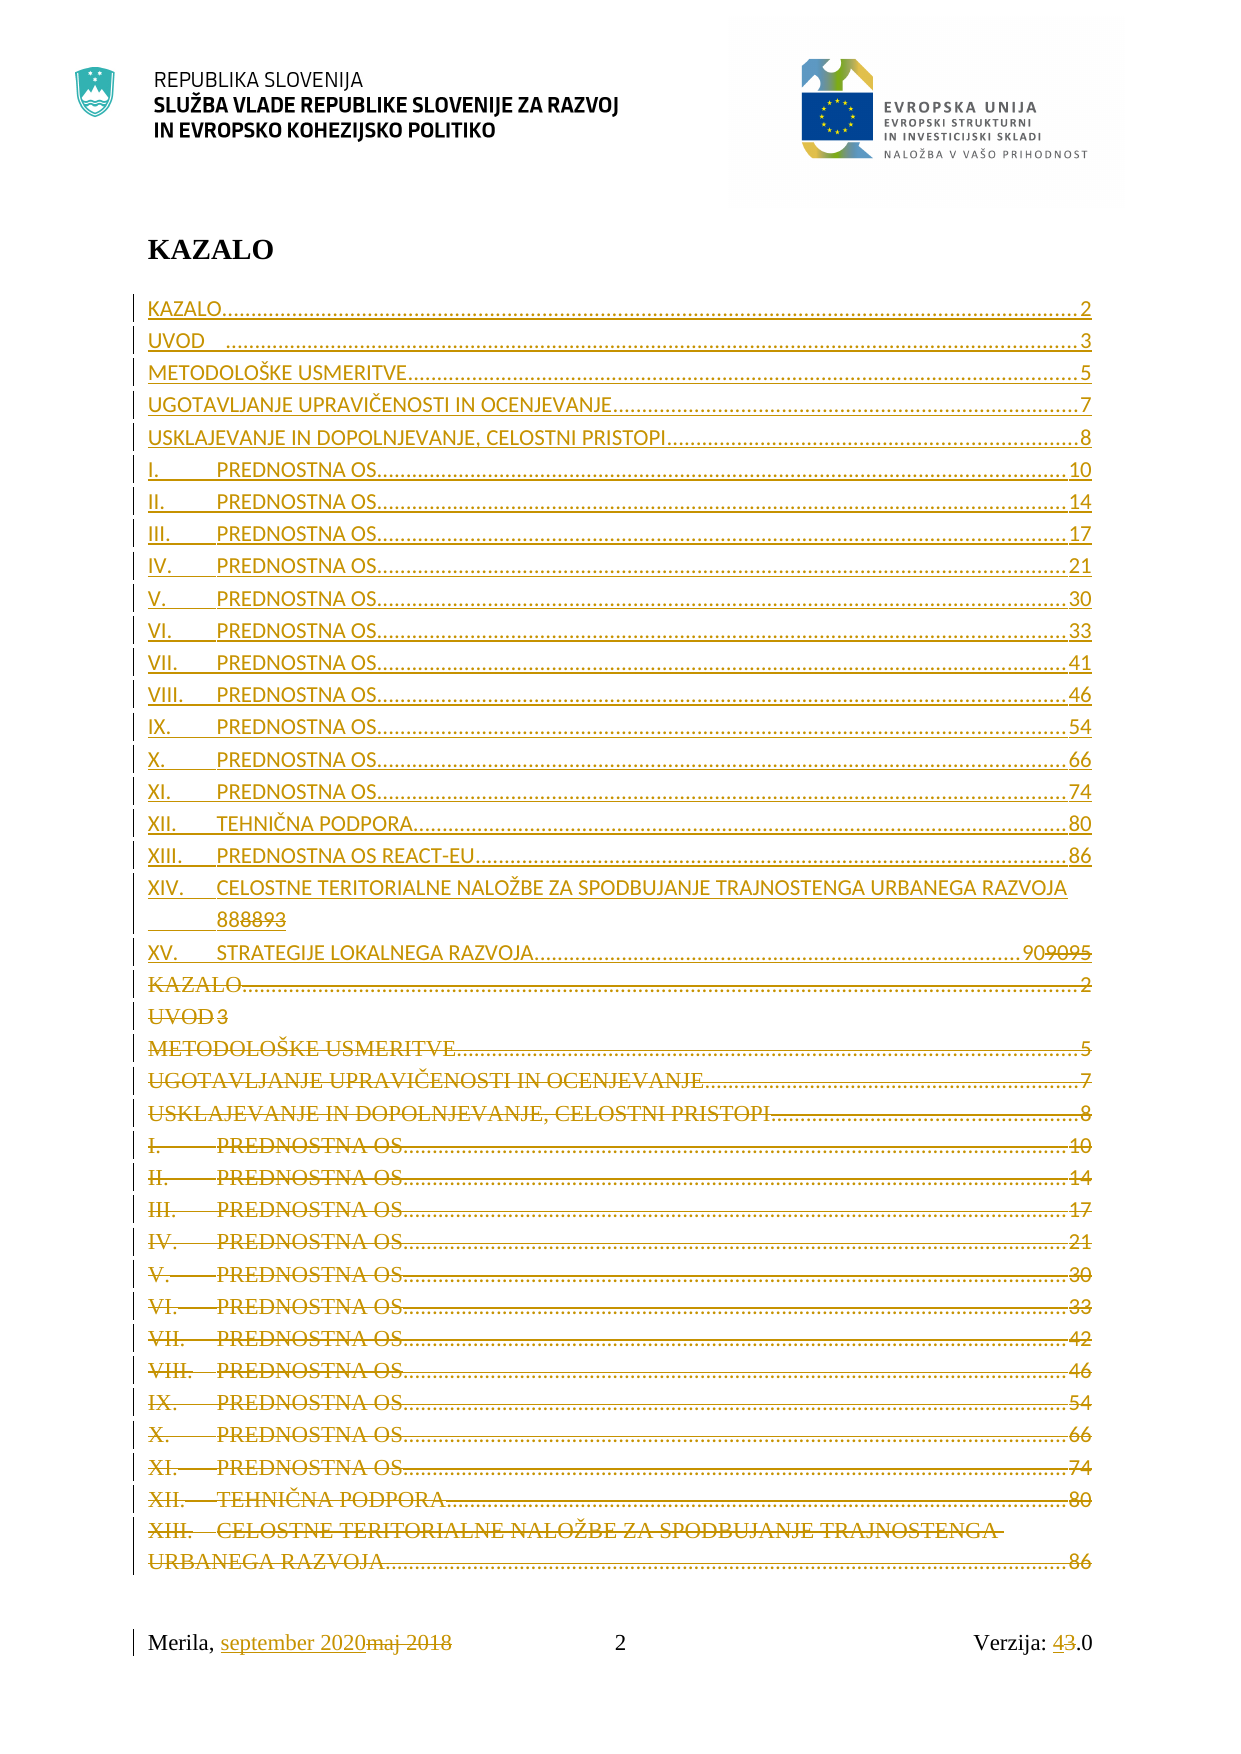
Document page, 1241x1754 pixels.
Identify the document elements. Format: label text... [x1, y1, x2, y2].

picture [728, 16, 1125, 208]
picture [75, 67, 619, 144]
subtitle KAZALO [148, 232, 1093, 266]
